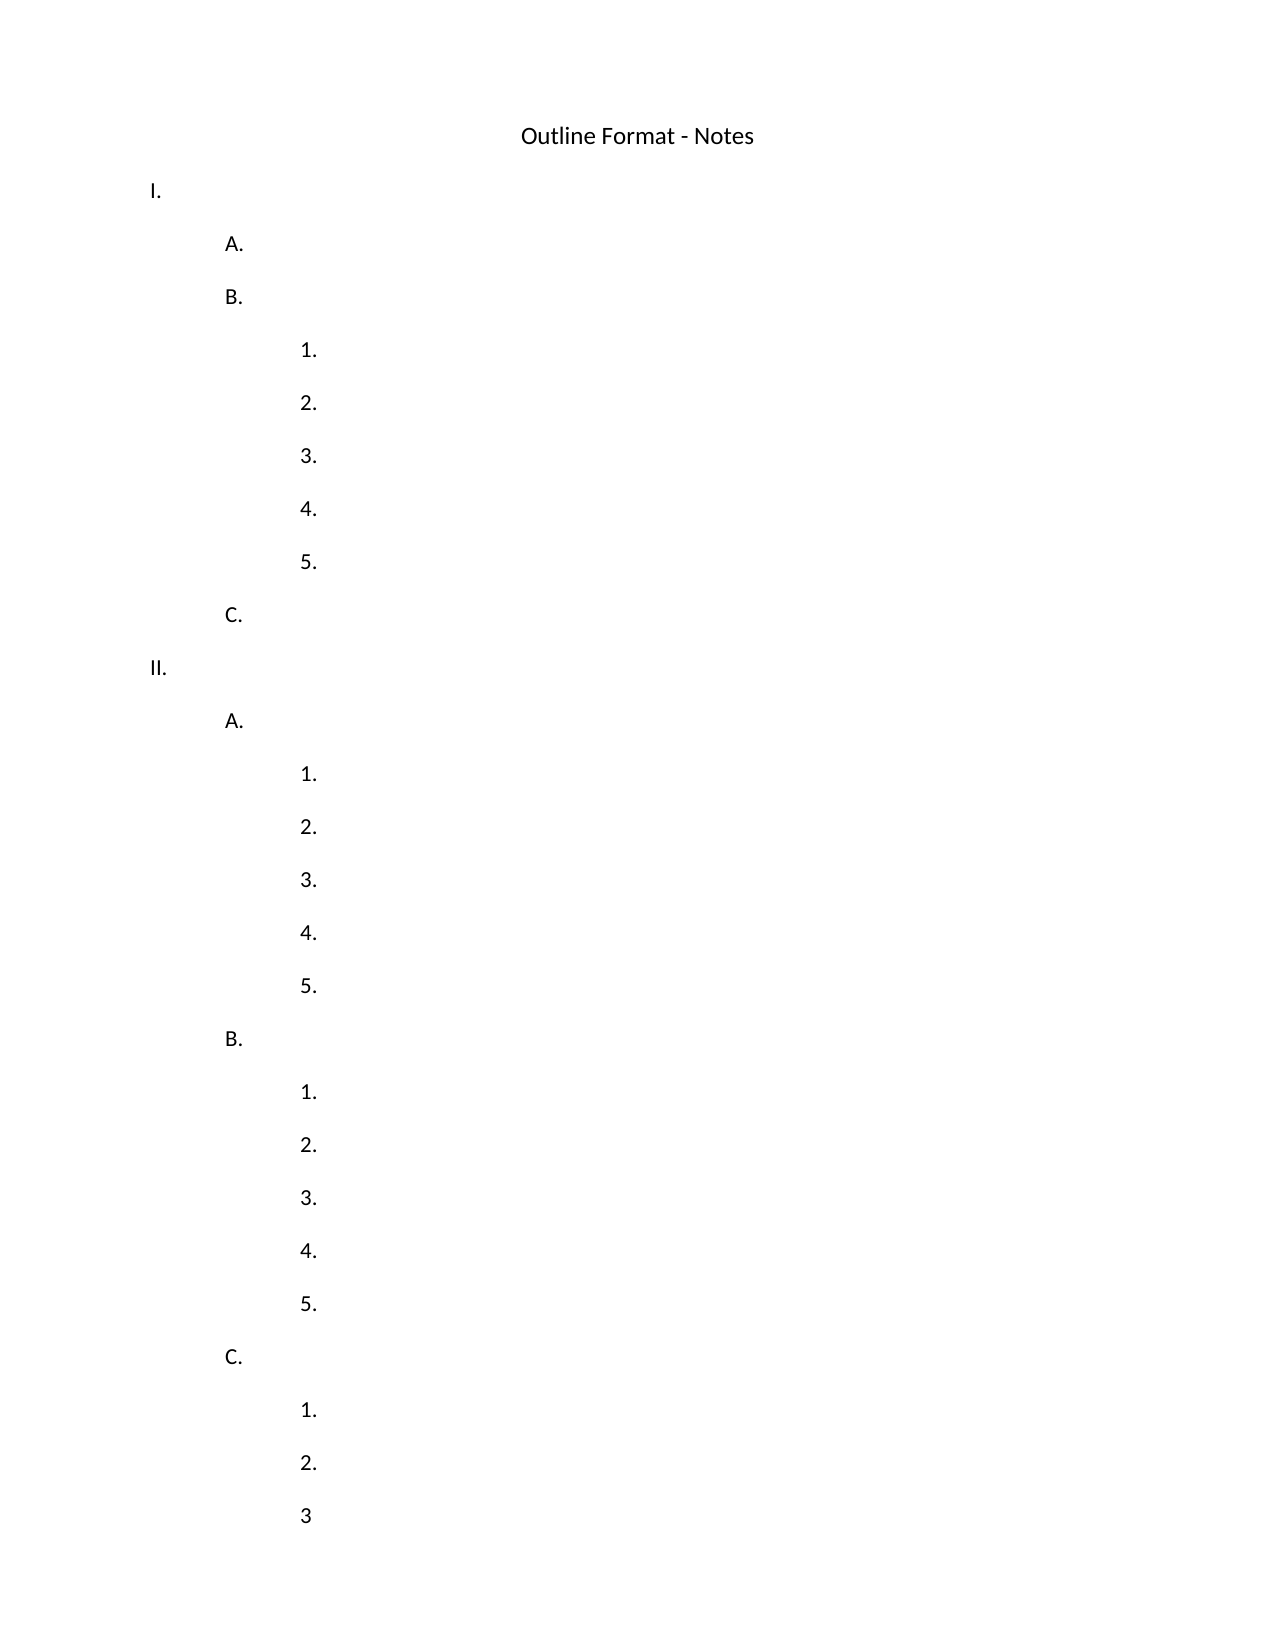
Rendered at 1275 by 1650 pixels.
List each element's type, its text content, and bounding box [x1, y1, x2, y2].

text 1. [150, 1395, 1125, 1423]
text B. [150, 282, 1125, 310]
text 2. [150, 812, 1125, 840]
text 3 [150, 1501, 1125, 1529]
text 4. [150, 918, 1125, 946]
text I. [150, 176, 1125, 204]
text 4. [150, 494, 1125, 522]
text 4. [150, 1236, 1125, 1264]
text 3. [150, 865, 1125, 893]
text 5. [150, 1289, 1125, 1317]
text C. [150, 600, 1125, 628]
text II. [150, 653, 1125, 681]
text Outline Format - Notes [150, 120, 1125, 151]
text 3. [150, 1183, 1125, 1211]
text 1. [150, 759, 1125, 787]
text 2. [150, 1448, 1125, 1476]
text A. [150, 706, 1125, 734]
text B. [150, 1024, 1125, 1052]
text 2. [150, 388, 1125, 416]
text C. [150, 1342, 1125, 1370]
text 2. [150, 1130, 1125, 1158]
text A. [150, 229, 1125, 257]
text 1. [150, 335, 1125, 363]
text 5. [150, 547, 1125, 575]
text 3. [150, 441, 1125, 469]
text 5. [150, 971, 1125, 999]
text 1. [150, 1077, 1125, 1105]
